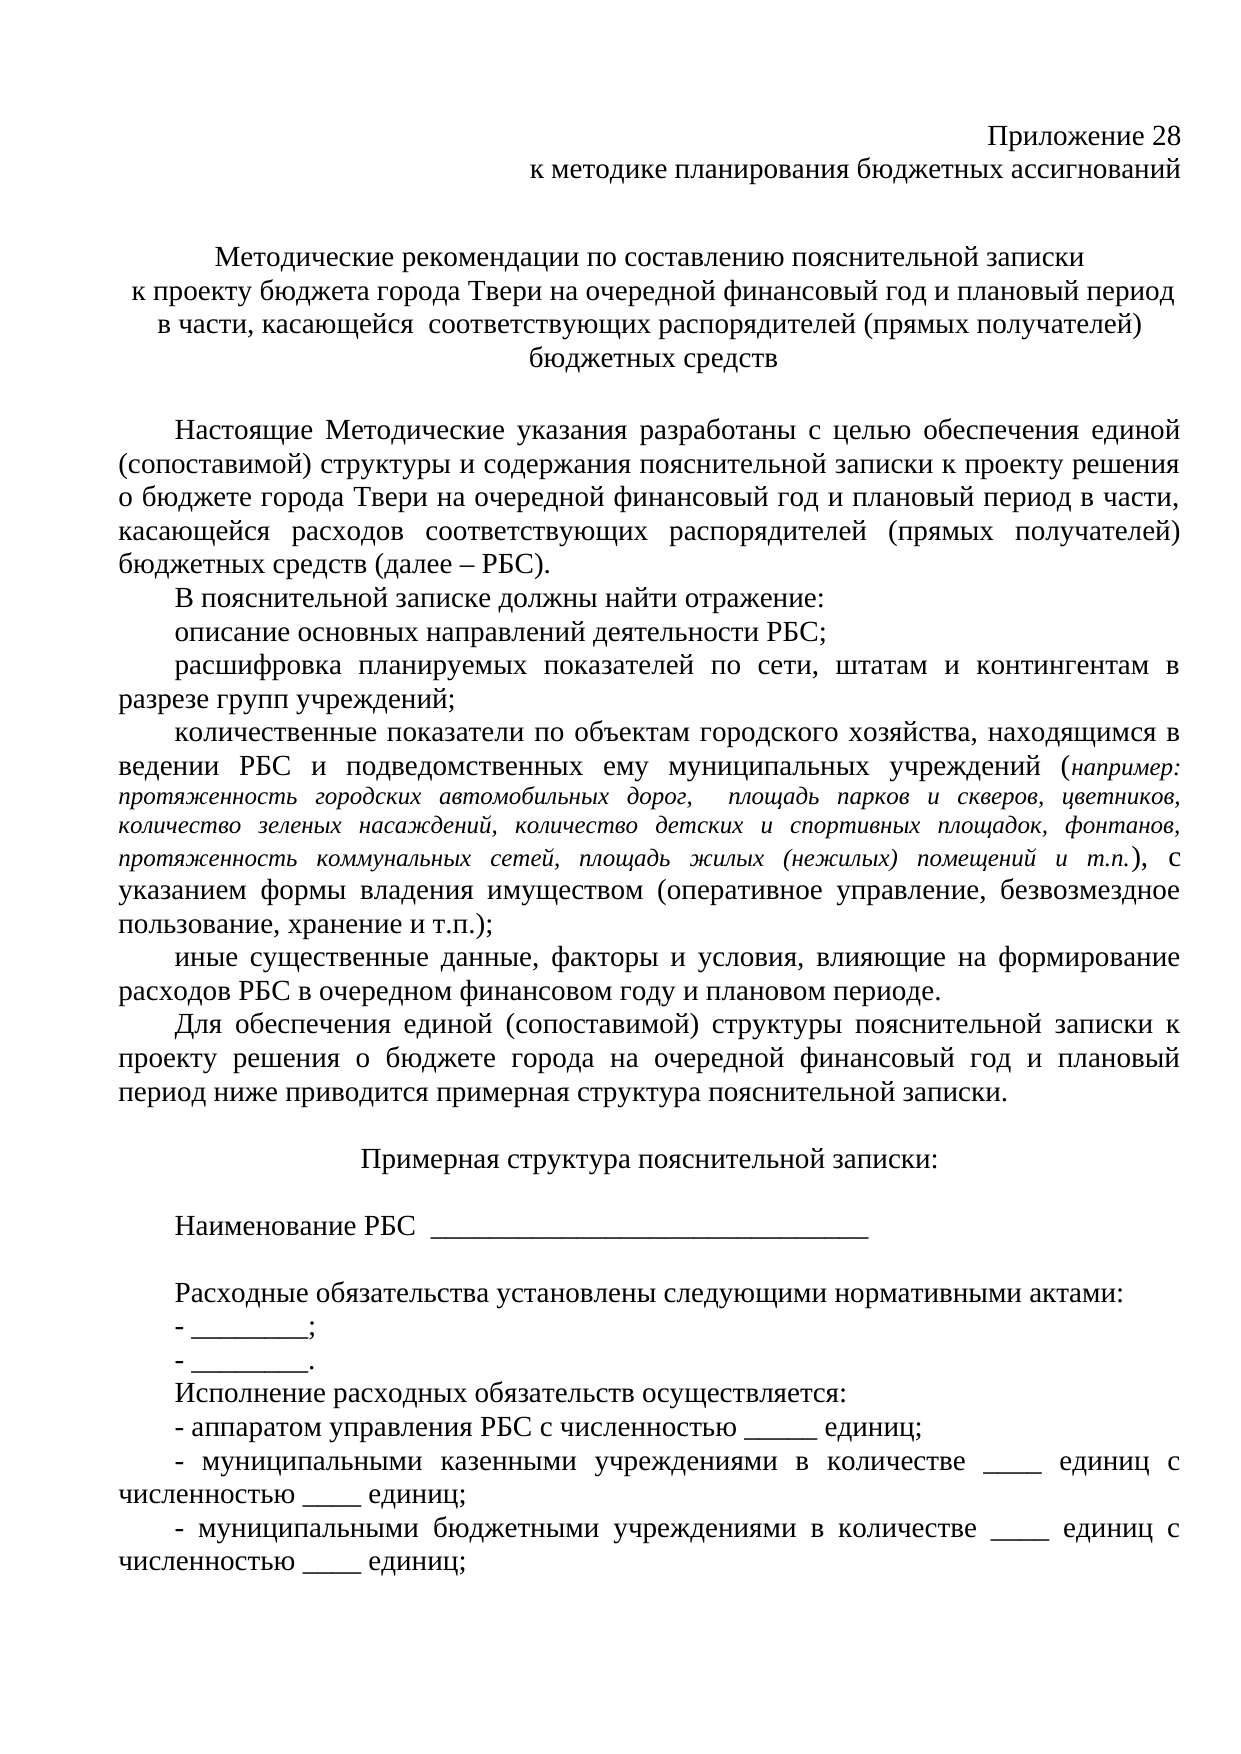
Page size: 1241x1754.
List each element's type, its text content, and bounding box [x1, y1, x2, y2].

text описание основных направлений деятельности РБС; [118, 614, 1181, 647]
text Примерная структура пояснительной записки: [118, 1141, 1181, 1174]
text к методике планирования бюджетных ассигнований [118, 152, 1181, 185]
text - аппаратом управления РБС с численностью _____ единиц; [118, 1409, 1181, 1443]
text Расходные обязательства установлены следующими нормативными актами: [118, 1275, 1181, 1308]
text бюджетных средств [118, 340, 1181, 374]
text В пояснительной записке должны найти отражение: [118, 580, 1181, 614]
text иные существенные данные, факторы и условия, влияющие на формирование расходов РБС в очередном финансовом году и плановом периоде. [118, 939, 1181, 1007]
text Исполнение расходных обязательств осуществляется: [118, 1376, 1181, 1409]
text - муниципальными казенными учреждениями в количестве ____ единиц с численностью ____ единиц; [118, 1443, 1181, 1510]
text - муниципальными бюджетными учреждениями в количестве ____ единиц с численностью ____ единиц; [118, 1510, 1181, 1577]
text Приложение 28 [118, 118, 1181, 152]
text - ________. [118, 1342, 1181, 1376]
text количественные показатели по объектам городского хозяйства, находящимся в ведении РБС и подведомственных ему муниципальных учреждений (например: протяженность городских автомобильных дорог, площадь парков и скверов, цветников, количество зеленых насаждений, количество детских и спортивных площадок, фонтанов, протяженность коммунальных сетей, площадь жилых (нежилых) помещений и т.п.), с указанием формы владения имуществом (оперативное управление, безвозмездное пользование, хранение и т.п.); [118, 714, 1181, 939]
text - ________; [118, 1308, 1181, 1342]
text расшифровка планируемых показателей по сети, штатам и контингентам в разрезе групп учреждений; [118, 647, 1181, 714]
text к проекту бюджета города Твери на очередной финансовый год и плановый период в части, касающейся соответствующих распорядителей (прямых получателей) [118, 273, 1181, 340]
text Методические рекомендации по составлению пояснительной записки [118, 239, 1181, 273]
text Настоящие Методические указания разработаны с целью обеспечения единой (сопоставимой) структуры и содержания пояснительной записки к проекту решения о бюджете города Твери на очередной финансовый год и плановый период в части, касающейся расходов соответствующих распорядителей (прямых получателей) бюджетных средств (далее – РБС). [118, 412, 1181, 580]
text Наименование РБС ______________________________ [118, 1208, 1181, 1241]
text Для обеспечения единой (сопоставимой) структуры пояснительной записки к проекту решения о бюджете города на очередной финансовый год и плановый период ниже приводится примерная структура пояснительной записки. [118, 1007, 1181, 1107]
